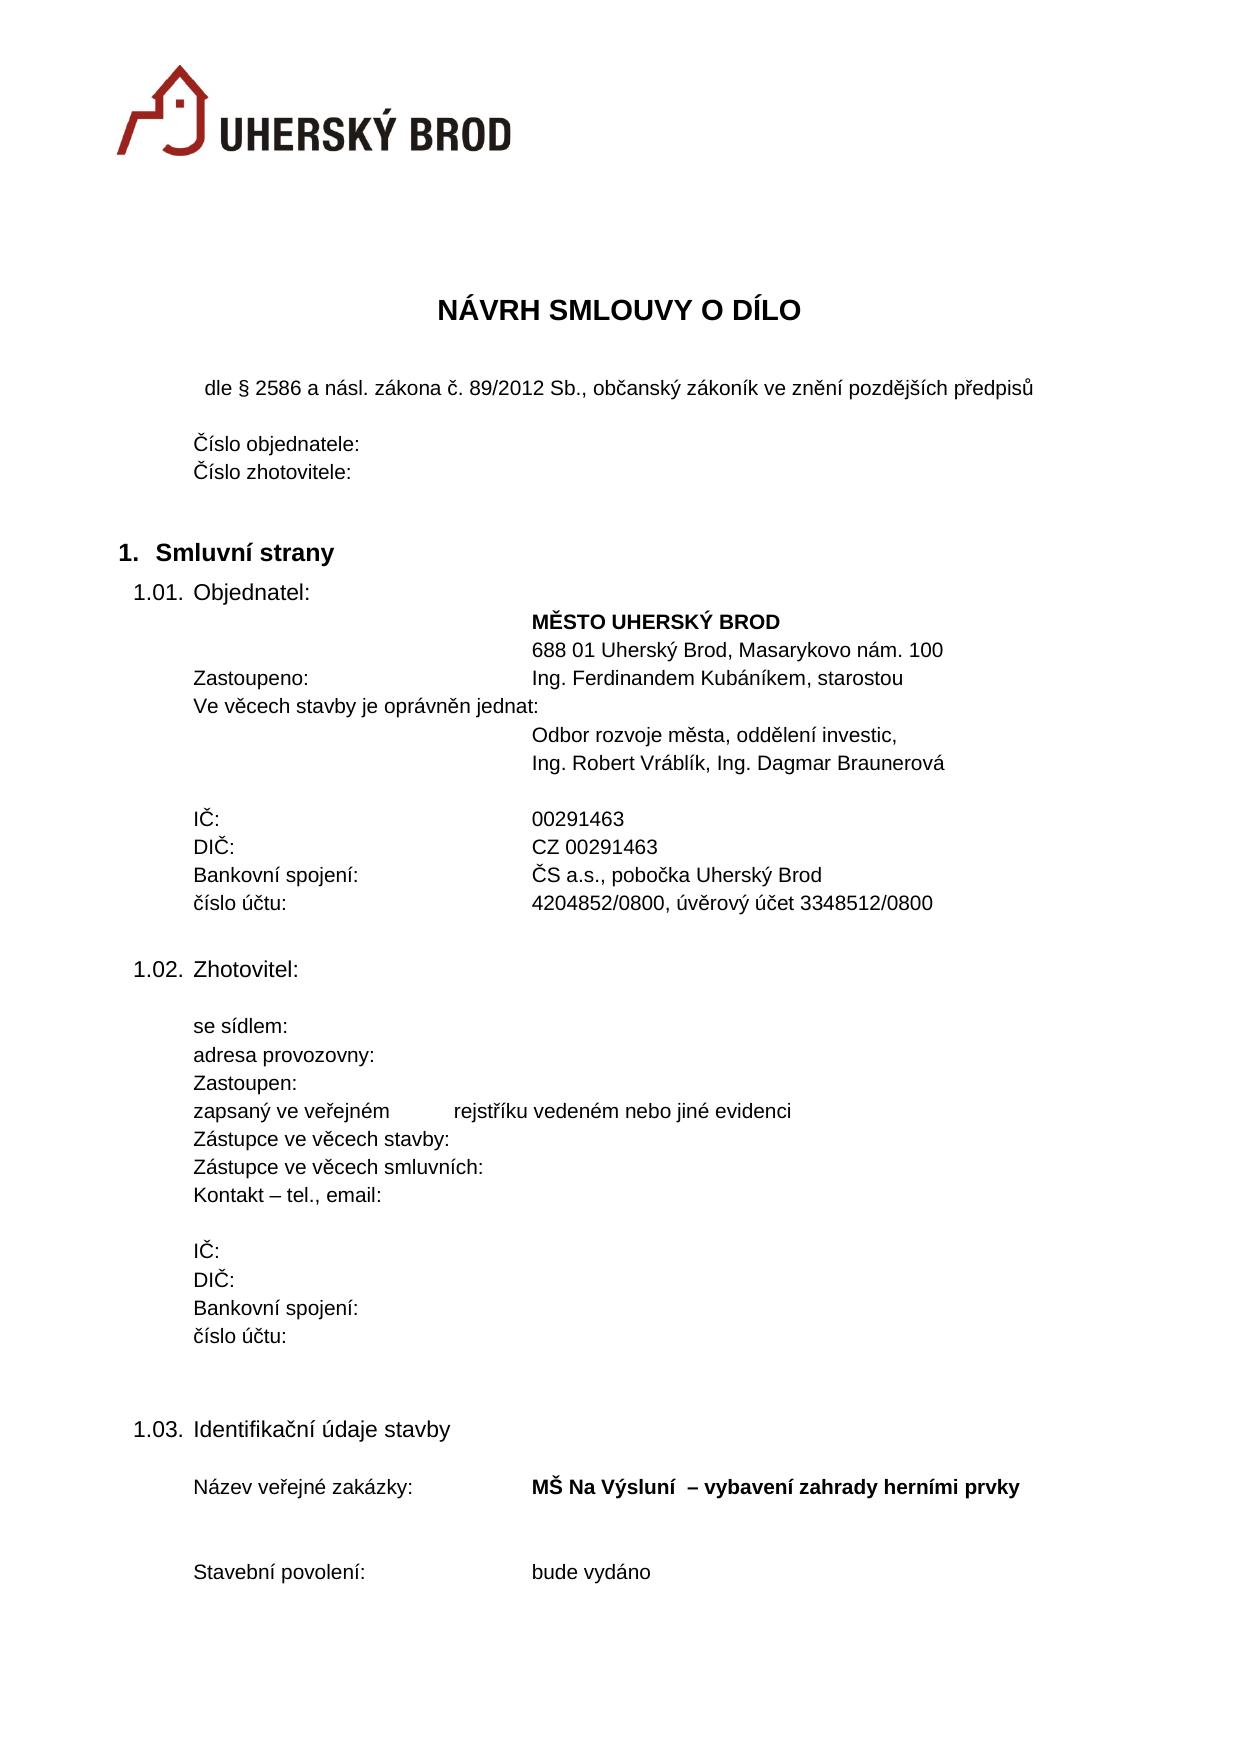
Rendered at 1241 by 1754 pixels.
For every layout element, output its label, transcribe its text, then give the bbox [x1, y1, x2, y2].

text IČ: 00291463 [193, 807, 1122, 831]
subtitle Smluvní strany [118, 538, 1122, 567]
text dle § 2586 a násl. zákona č. 89/2012 Sb., občanský zákoník ve znění pozdějších předpisů [117, 376, 1122, 399]
text Bankovní spojení: ČS a.s., pobočka Uherský Brod [193, 863, 1122, 887]
title návrh smlouvy o dílo [117, 293, 1122, 327]
text MĚSTO UHERSKÝ BROD [193, 610, 1122, 634]
text Zastoupen: [193, 1071, 1122, 1094]
text Název veřejné zakázky: MŠ Na Výsluní – vybavení zahrady herními prvky [193, 1475, 1122, 1499]
picture [116, 65, 511, 156]
text Kontakt – tel., email: [193, 1183, 1122, 1207]
text Stavební povolení: bude vydáno [193, 1559, 1122, 1583]
text Zastoupeno: Ing. Ferdinandem Kubáníkem, starostou [193, 666, 1122, 690]
text se sídlem: [193, 1014, 1122, 1038]
text DIČ: CZ 00291463 [193, 835, 1122, 859]
text Ve věcech stavby je oprávněn jednat: [193, 694, 1122, 718]
text Bankovní spojení: [193, 1296, 1122, 1319]
text 688 01 Uherský Brod, Masarykovo nám. 100 [193, 638, 1122, 662]
text číslo účtu: 4204852/0800, úvěrový účet 3348512/0800 [193, 891, 1122, 915]
text Zástupce ve věcech stavby: [193, 1127, 1122, 1151]
text číslo účtu: [193, 1324, 1122, 1348]
text IČ: [193, 1239, 1122, 1263]
subtitle Zhotovitel: [133, 956, 1122, 982]
text Odbor rozvoje města, oddělení investic, [193, 722, 1122, 746]
text Zástupce ve věcech smluvních: [193, 1155, 1122, 1179]
subtitle Objednatel: [133, 579, 1122, 606]
text Číslo zhotovitele: [193, 460, 1122, 484]
text DIČ: [193, 1267, 1122, 1291]
text Číslo objednatele: [193, 432, 1122, 456]
text zapsaný ve veřejném rejstříku vedeném nebo jiné evidenci [193, 1099, 1122, 1123]
text Ing. Robert Vráblík, Ing. Dagmar Braunerová [193, 751, 1122, 774]
subtitle Identifikační údaje stavby [133, 1416, 1122, 1443]
text adresa provozovny: [193, 1042, 1122, 1066]
